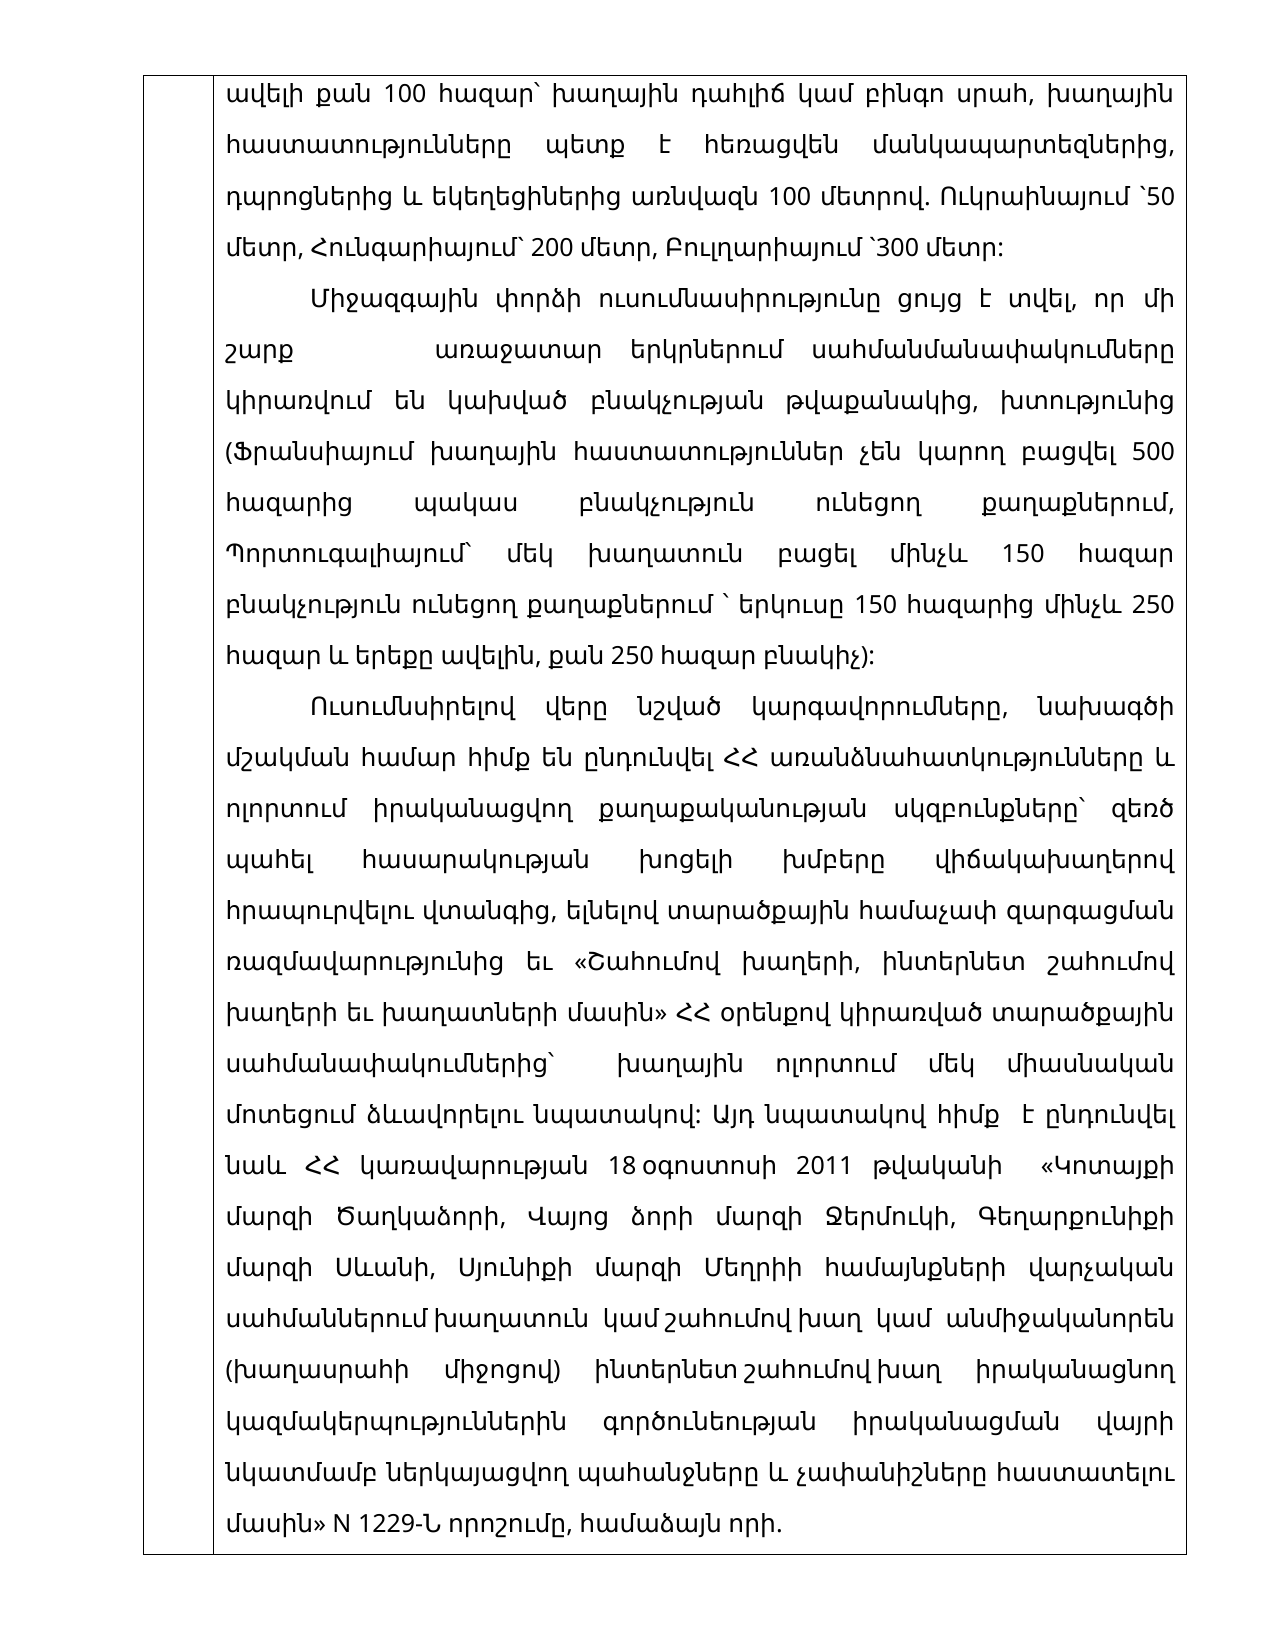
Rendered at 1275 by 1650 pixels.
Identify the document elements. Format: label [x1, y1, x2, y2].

table_cell [214, 76, 1186, 1553]
table_cell [144, 76, 213, 1553]
